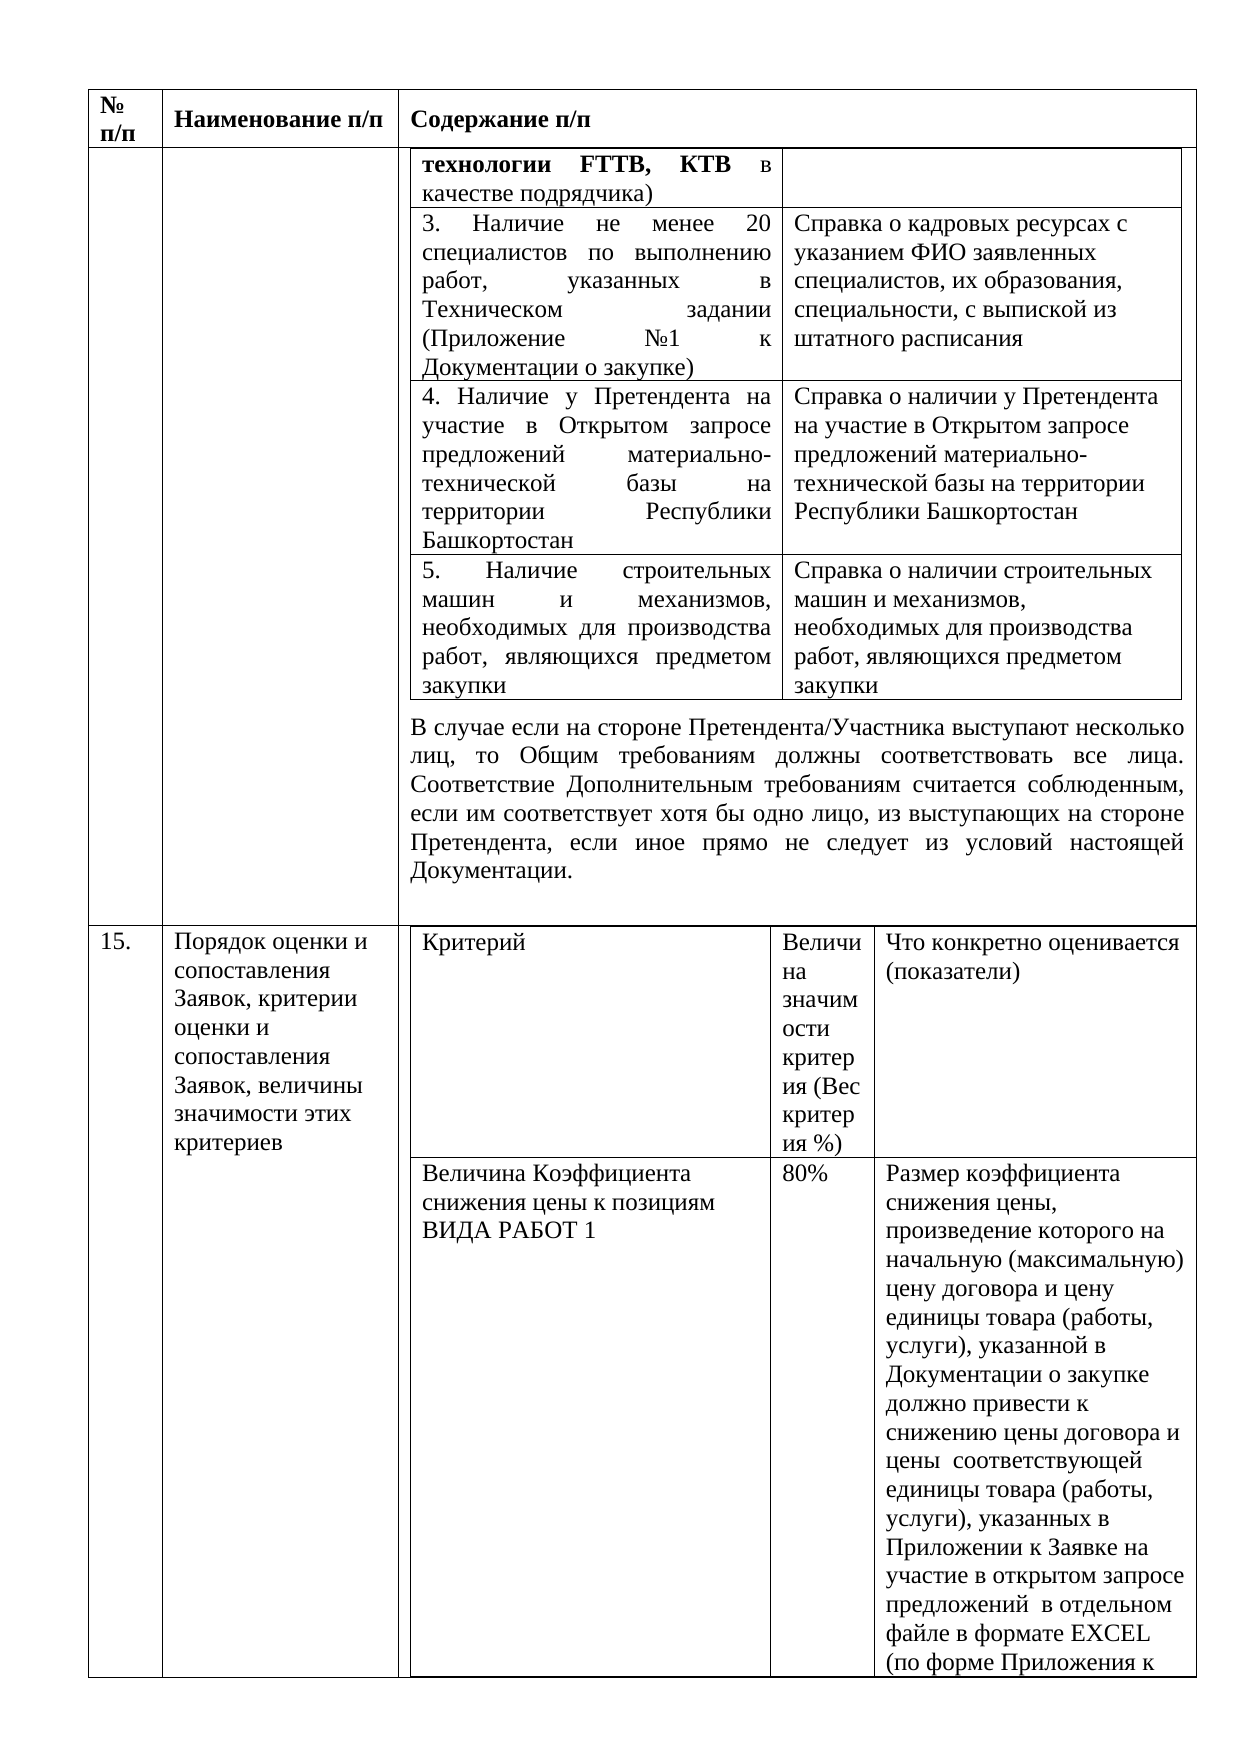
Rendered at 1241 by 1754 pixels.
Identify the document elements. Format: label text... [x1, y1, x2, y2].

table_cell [163, 148, 398, 925]
table_header Содержание п/п [399, 90, 1196, 147]
table_header № п/п [89, 90, 162, 147]
table_cell [89, 926, 162, 1677]
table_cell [163, 926, 398, 1677]
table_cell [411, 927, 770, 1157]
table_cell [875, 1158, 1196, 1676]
table_cell [89, 148, 162, 925]
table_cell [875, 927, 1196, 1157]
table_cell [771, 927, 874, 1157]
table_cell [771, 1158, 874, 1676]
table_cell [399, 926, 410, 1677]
table_header Наименование п/п [163, 90, 398, 147]
